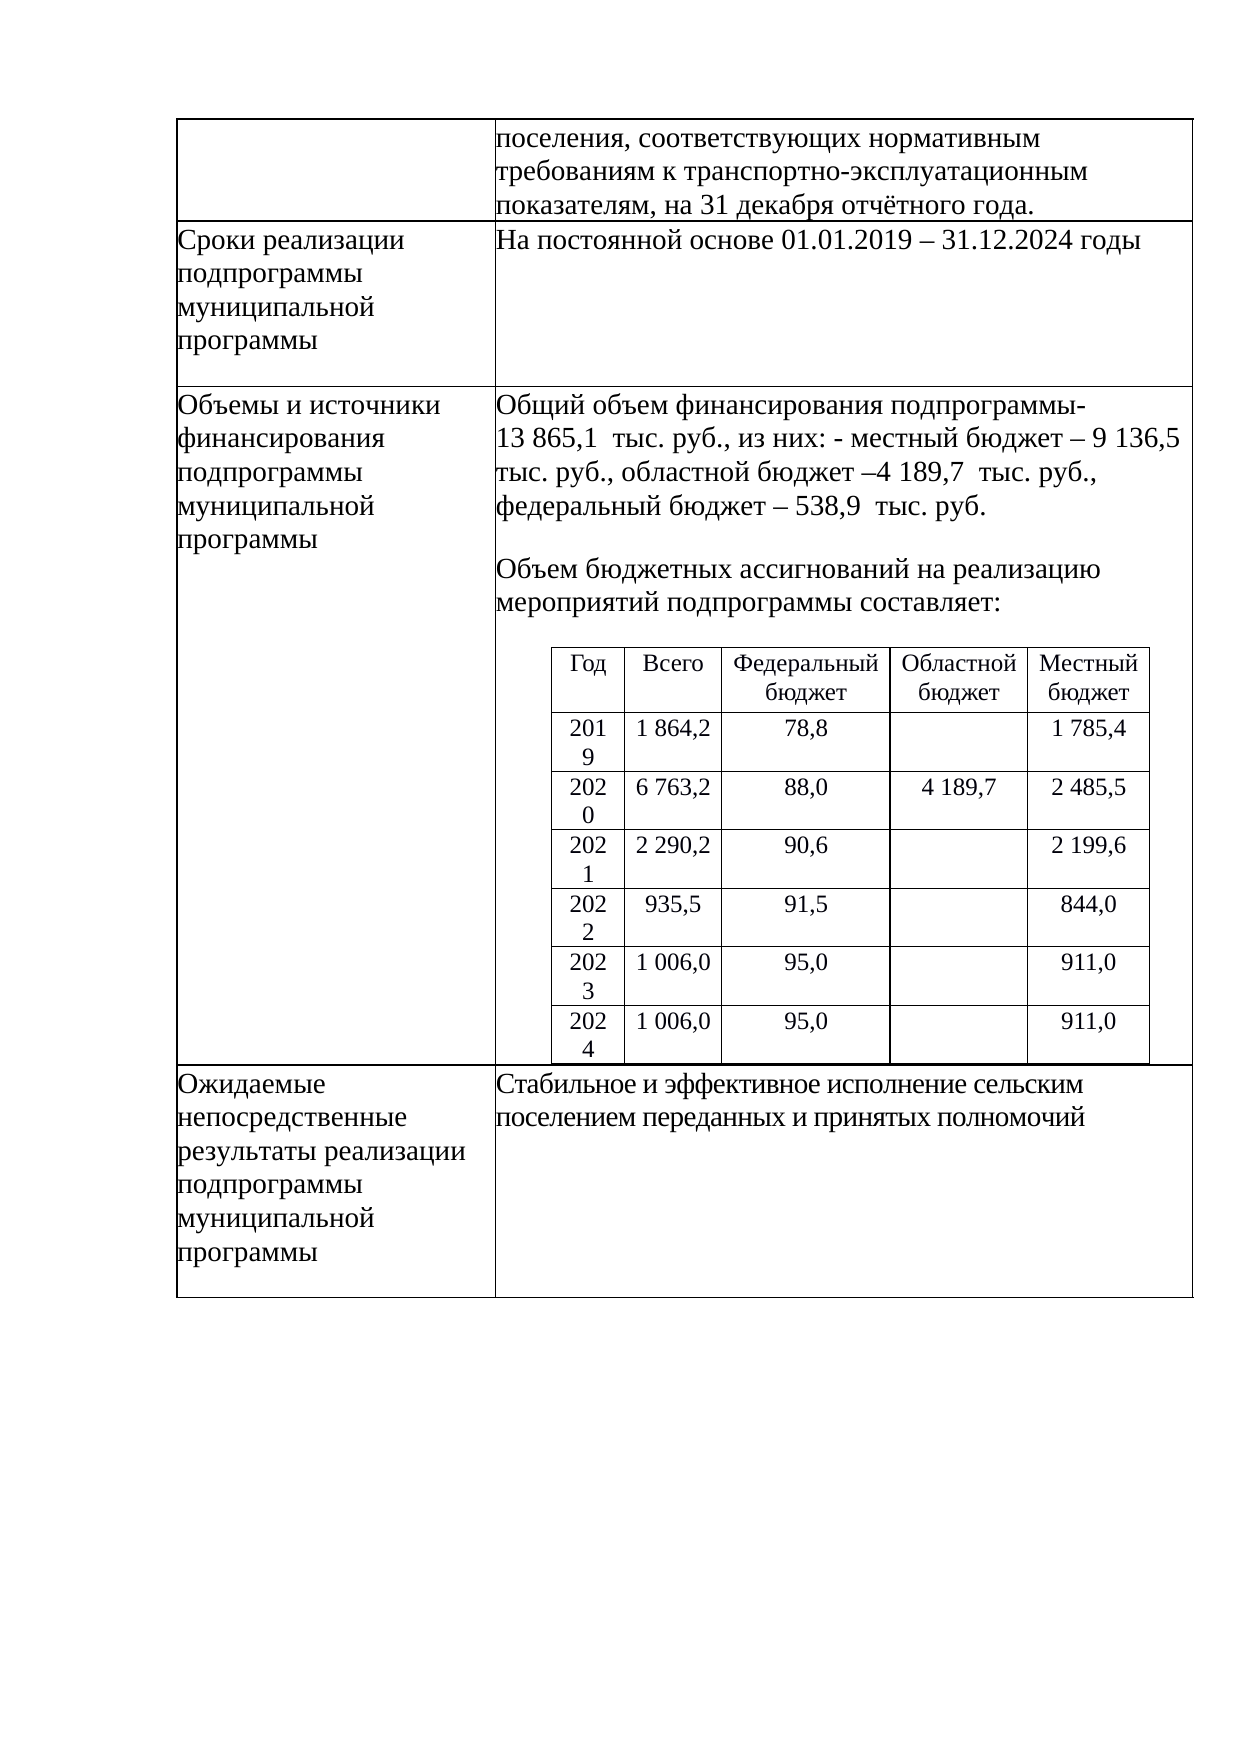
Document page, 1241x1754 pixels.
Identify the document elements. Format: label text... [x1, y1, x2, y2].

table_cell На постоянной основе 01.01.2019 – 31.12.2024 годы [496, 222, 1192, 386]
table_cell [496, 120, 1192, 220]
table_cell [178, 120, 495, 220]
table_cell Общий объем финансирования подпрограммы- 13 865,1 тыс. руб., из них: - местный бюджет – 9 136,5 тыс. руб., областной бюджет –4 189,7 тыс. руб., федеральный бюджет – 538,9 тыс. руб. Объем бюджетных ассигнований на реализацию мероприятий подпрограммы составляет: [496, 387, 1192, 1064]
table_cell Ожидаемые непосредственные результаты реализации подпрограммы муниципальной программы [178, 1066, 495, 1297]
table_cell Объемы и источники финансирования подпрограммы муниципальной программы [178, 387, 495, 1064]
table_cell Стабильное и эффективное исполнение сельским поселением переданных и принятых полномочий [496, 1066, 1192, 1297]
table_cell Сроки реализации подпрограммы муниципальной программы [178, 222, 495, 386]
